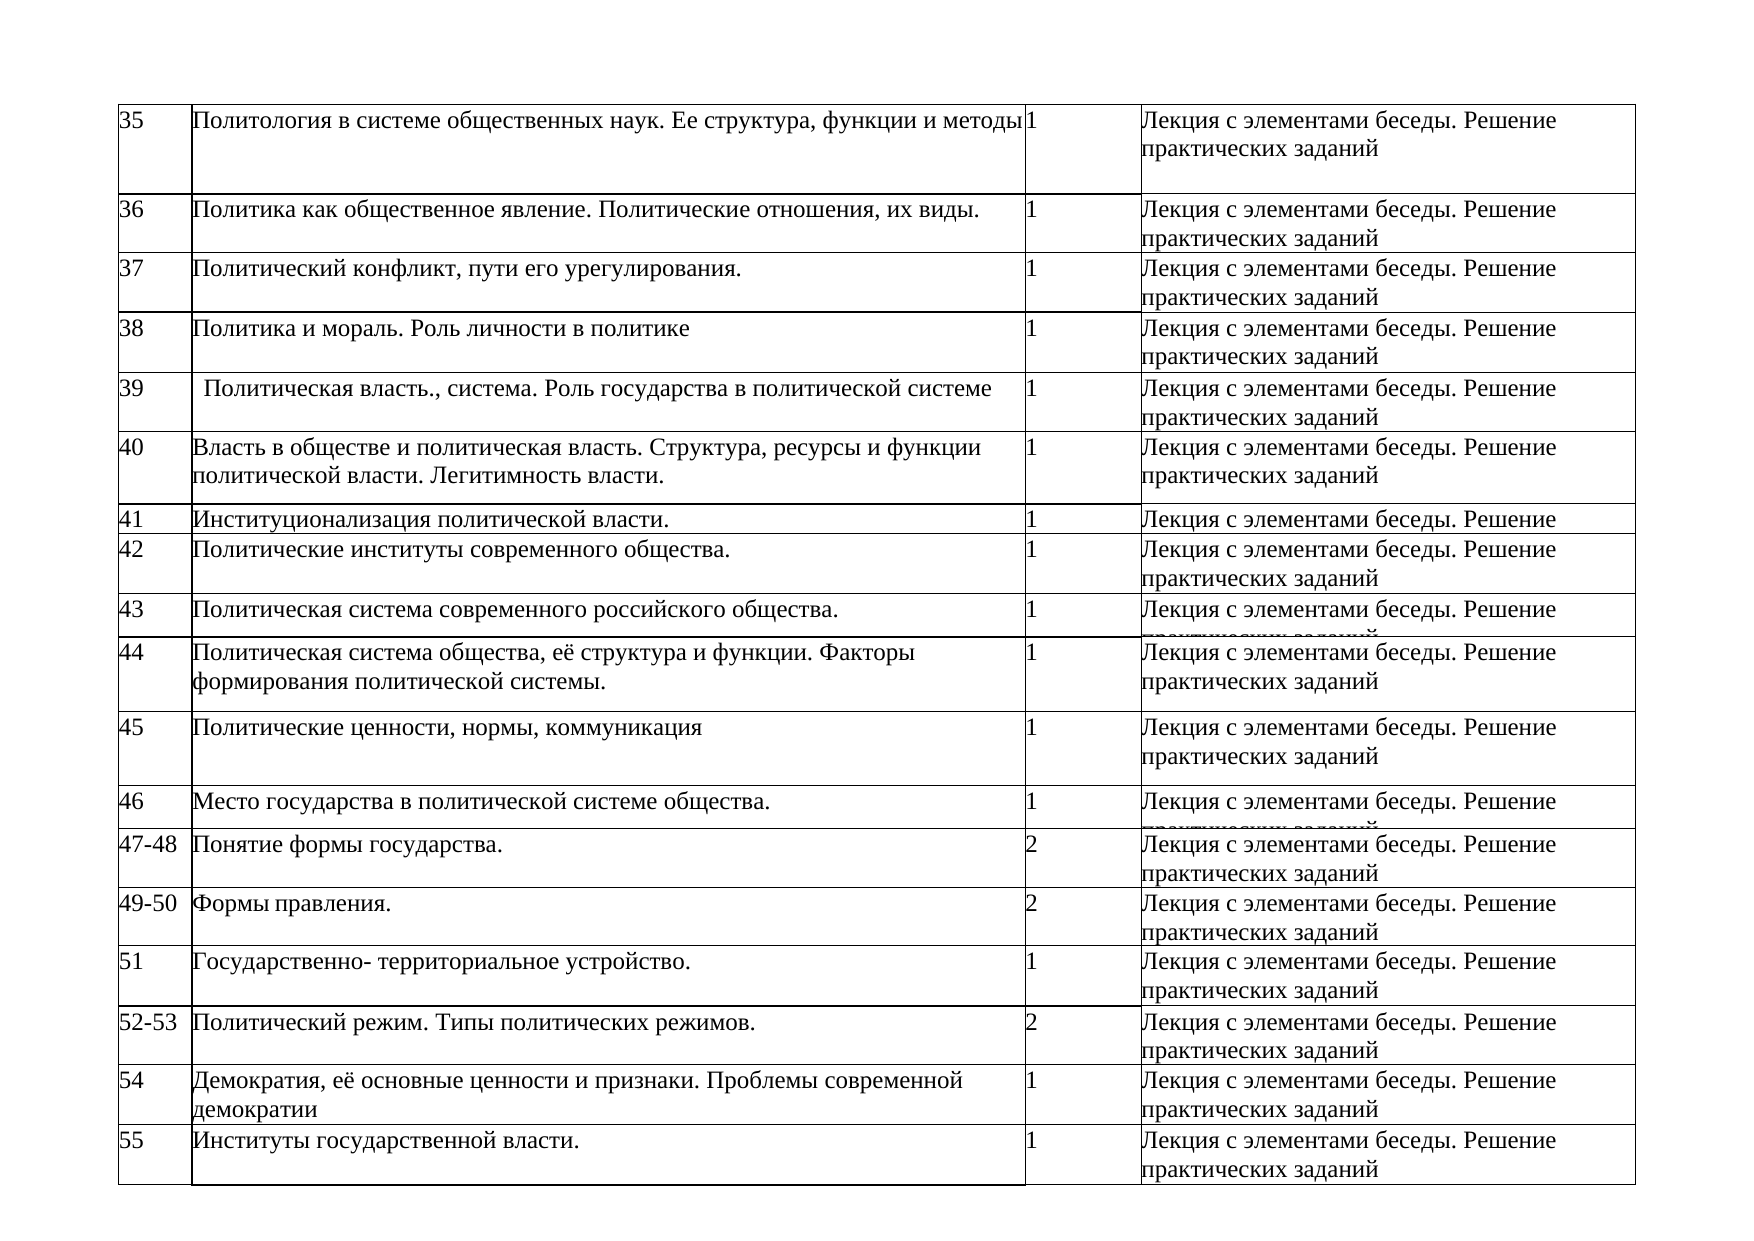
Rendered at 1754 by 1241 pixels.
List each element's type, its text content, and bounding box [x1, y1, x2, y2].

table_cell 1 [1026, 712, 1141, 785]
table_cell Демократия, её основные ценности и признаки. Проблемы современной демократии демократии [193, 1065, 1025, 1124]
table_cell 1 [1026, 594, 1141, 636]
table_cell Институты государственной власти. [193, 1125, 1025, 1184]
table_cell 1 [1026, 432, 1141, 503]
table_cell Лекция с элементами беседы. Решение практических заданий [1142, 946, 1635, 1005]
table_cell 1 [1026, 105, 1141, 193]
table_cell 38 [119, 313, 191, 372]
table_cell Политология в системе общественных наук. Ее структура, функции и методы [193, 105, 1025, 193]
table_cell Политические ценности, нормы, коммуникация [193, 712, 1025, 785]
table_cell 42 [119, 534, 191, 593]
table_cell Государственно- территориальное устройство. [193, 946, 1025, 1005]
table_cell 36 [119, 195, 191, 252]
table_cell 40 [119, 432, 191, 503]
table_cell Лекция с элементами беседы. Решение практических заданий [1142, 534, 1635, 593]
table_cell Политические институты современного общества. [193, 534, 1025, 593]
table_cell 1 [1026, 638, 1141, 711]
table_cell Формы правления. [193, 888, 1025, 945]
table_cell 1 [1026, 786, 1141, 828]
table_cell Лекция с элементами беседы. Решение практических заданий [1142, 105, 1635, 193]
table_cell Место государства в политической системе общества. [193, 786, 1025, 828]
table_cell Лекция с элементами беседы. Решение практических заданий [1142, 194, 1635, 252]
table_cell 2 [1026, 1007, 1141, 1064]
table_cell Политическая власть., система. Роль государства в политической системе [193, 373, 1025, 431]
table_cell Лекция с элементами беседы. Решение практических заданий [1142, 1006, 1635, 1064]
table_cell 44 [119, 638, 191, 711]
table_cell 51 [119, 946, 191, 1005]
table_cell 46 [119, 786, 191, 828]
table_cell Политическая система современного российского общества. [193, 594, 1025, 636]
table_cell 1 [1026, 505, 1141, 533]
table_cell Политика и мораль. Роль личности в политике [193, 313, 1025, 372]
table_cell 1 [1026, 373, 1141, 431]
table_cell 1 [1026, 253, 1141, 311]
table_cell Лекция с элементами беседы. Решение практических заданий [1142, 712, 1635, 785]
table_cell Власть в обществе и политическая власть. Структура, ресурсы и функции политической власти. Легитимность власти. [193, 432, 1025, 503]
table_cell Политический режим. Типы политических режимов. [193, 1007, 1025, 1064]
table_cell 45 [119, 712, 191, 785]
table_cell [1142, 1065, 1635, 1124]
table_cell Лекция с элементами беседы. Решение практических заданий [1142, 504, 1635, 533]
table_cell 1 [1026, 195, 1141, 252]
table_cell 55 [119, 1125, 191, 1184]
table_cell 49-50 [119, 888, 191, 945]
table_cell 1 [1026, 313, 1141, 372]
table_cell 41 [119, 505, 191, 533]
table_cell Лекция с элементами беседы. Решение практических заданий [1142, 888, 1635, 945]
table_cell 47-48 [119, 829, 191, 887]
table_cell 37 [119, 253, 191, 311]
table_cell Лекция с элементами беседы. Решение практических заданий [1142, 313, 1635, 372]
table_cell Институционализация политической власти. [193, 505, 1025, 533]
table_cell Лекция с элементами беседы. Решение практических заданий [1142, 594, 1635, 636]
table_cell Лекция с элементами беседы. Решение практических заданий [1142, 786, 1635, 828]
table_cell Политическая система общества, её структура и функции. Факторы формирования политической системы. [193, 638, 1025, 711]
table_cell 43 [119, 594, 191, 636]
table_cell 2 [1026, 888, 1141, 945]
table_cell Лекция с элементами беседы. Решение практических заданий [1142, 637, 1635, 711]
table_cell Понятие формы государства. [193, 829, 1025, 887]
table_cell 2 [1026, 829, 1141, 887]
table_cell 1 [1026, 946, 1141, 1005]
table_cell Лекция с элементами беседы. Решение практических заданий [1142, 829, 1635, 887]
table_cell Лекция с элементами беседы. Решение практических заданий [1142, 253, 1635, 311]
table_cell 1 [1026, 1065, 1141, 1124]
table_cell Политика как общественное явление. Политические отношения, их виды. [193, 195, 1025, 252]
table_cell 35 [119, 105, 191, 193]
table_cell Политический конфликт, пути его урегулирования. [193, 253, 1025, 311]
table_cell 54 [119, 1065, 191, 1124]
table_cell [1142, 1125, 1635, 1184]
table_cell Лекция с элементами беседы. Решение практических заданий [1142, 432, 1635, 503]
table_cell 1 [1026, 534, 1141, 593]
table_cell 52-53 [119, 1007, 191, 1064]
table_cell 39 [119, 373, 191, 431]
table_cell 1 [1026, 1125, 1141, 1184]
table_cell Лекция с элементами беседы. Решение практических заданий [1142, 373, 1635, 431]
